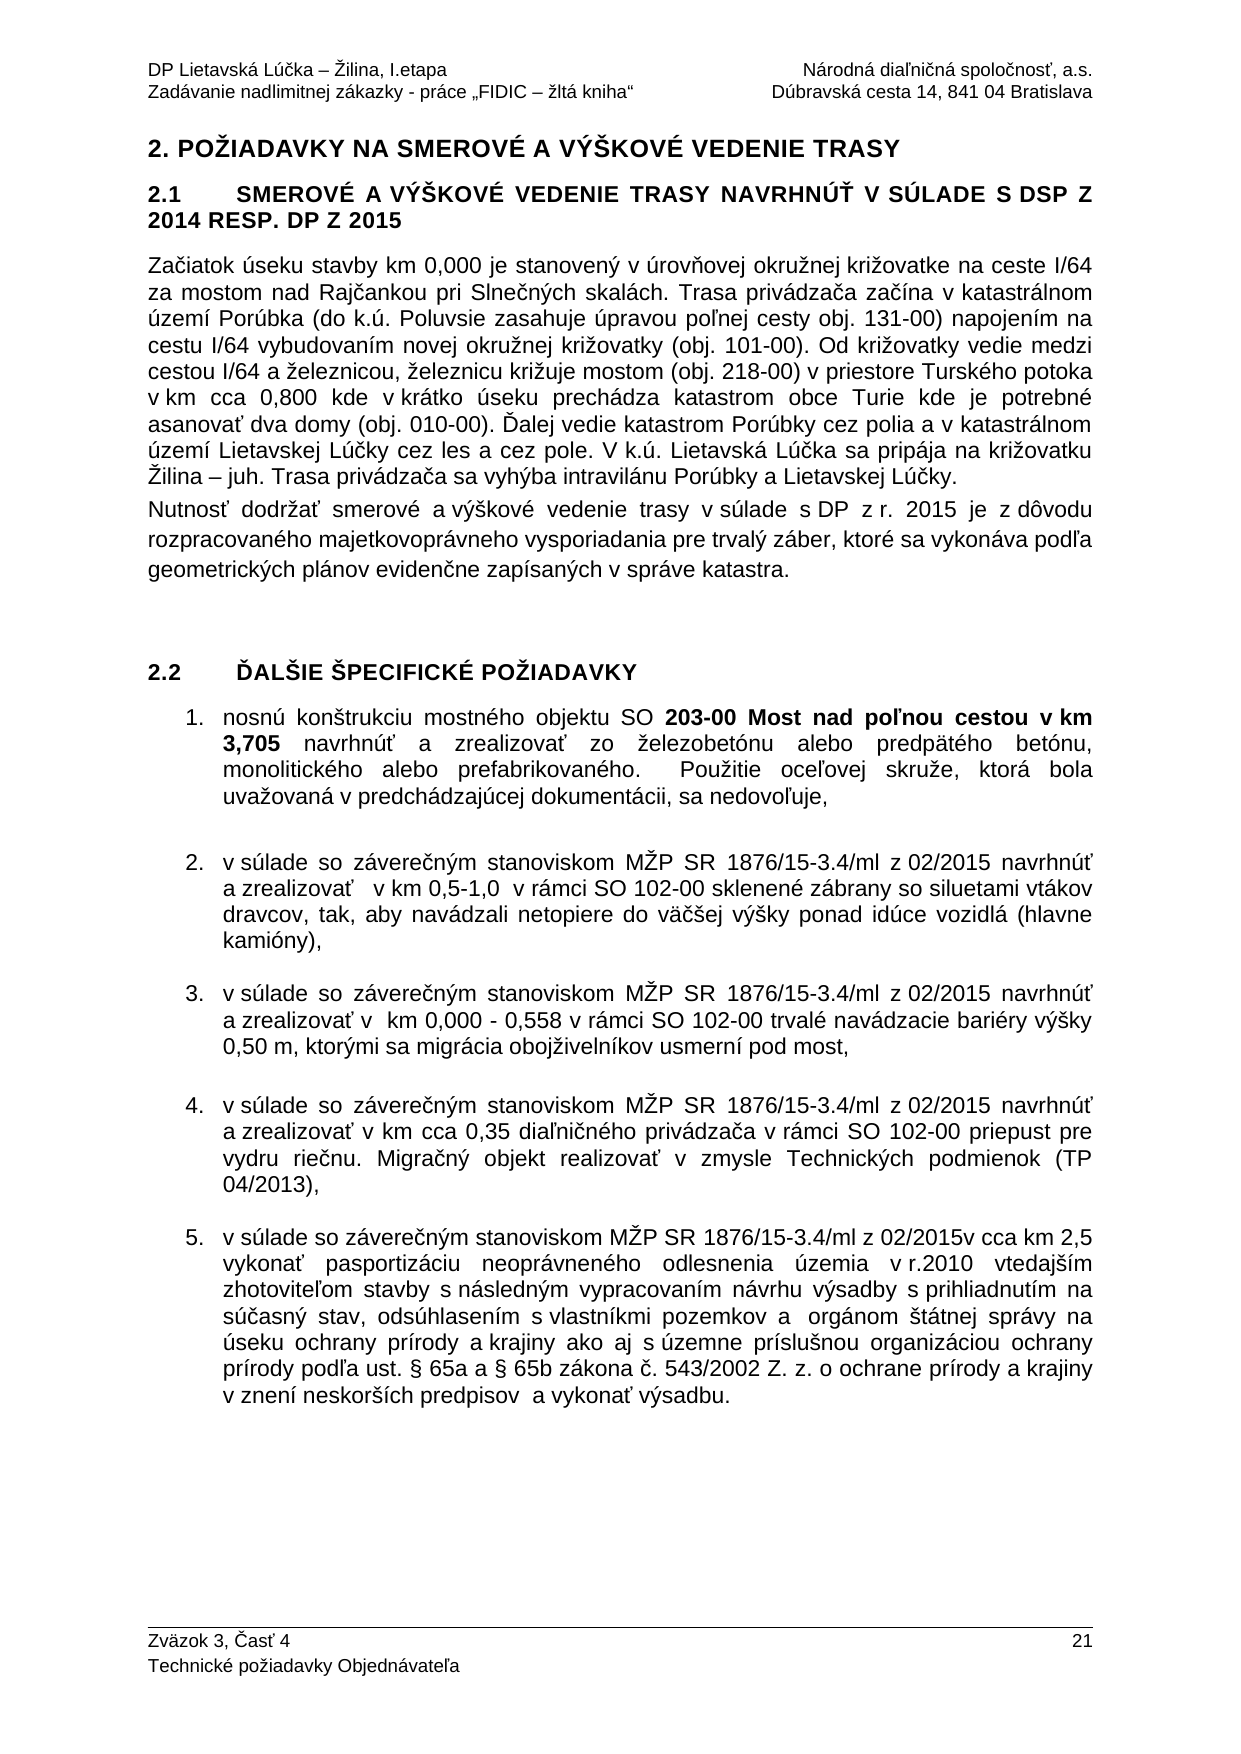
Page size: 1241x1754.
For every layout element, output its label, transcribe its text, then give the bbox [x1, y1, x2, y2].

subtitle Požiadavky na Smerové a výškové vedenie Trasy [148, 133, 1093, 162]
list v súlade so záverečným stanoviskom MŽP SR 1876/15-3.4/ml z 02/2015 navrhnúť a zrealizovať v km 0,5-1,0 v rámci SO 102-00 sklenené zábrany so siluetami vtákov dravcov, tak, aby navádzali netopiere do väčšej výšky ponad idúce vozidlá (hlavne kamióny), [185, 848, 1093, 954]
list v súlade so záverečným stanoviskom MŽP SR 1876/15-3.4/ml z 02/2015 navrhnúť a zrealizovať v km 0,000 - 0,558 v rámci SO 102-00 trvalé navádzacie bariéry výšky 0,50 m, ktorými sa migrácia obojživelníkov usmerní pod most, [185, 980, 1093, 1059]
subtitle Smerové a výškové vedenie trasy navrhnúť v súlade s DSP z 2014 resp. DP z 2015 [148, 181, 1093, 234]
list nosnú konštrukciu mostného objektu SO 203-00 Most nad poľnou cestou v km 3,705 navrhnúť a zrealizovať zo železobetónu alebo predpätého betónu, monolitického alebo prefabrikovaného. Použitie oceľovej skruže, ktorá bola uvažovaná v predchádzajúcej dokumentácii, sa nedovoľuje, [185, 703, 1093, 809]
list v súlade so záverečným stanoviskom MŽP SR 1876/15-3.4/ml z 02/2015 navrhnúť a zrealizovať v km cca 0,35 diaľničného privádzača v rámci SO 102-00 priepust pre vydru riečnu. Migračný objekt realizovať v zmysle Technických podmienok (TP 04/2013), [185, 1092, 1093, 1197]
text Začiatok úseku stavby km 0,000 je stanovený v úrovňovej okružnej križovatke na ceste I/64 za mostom nad Rajčankou pri Slnečných skalách. Trasa privádzača začína v katastrálnom území Porúbka (do k.ú. Poluvsie zasahuje úpravou poľnej cesty obj. 131-00) napojením na cestu I/64 vybudovaním novej okružnej križovatky (obj. 101-00). Od križovatky vedie medzi cestou I/64 a železnicou, železnicu križuje mostom (obj. 218-00) v priestore Turského potoka v km cca 0,800 kde v krátko úseku prechádza katastrom obce Turie kde je potrebné asanovať dva domy (obj. 010-00). Ďalej vedie katastrom Porúbky cez polia a v katastrálnom území Lietavskej Lúčky cez les a cez pole. V k.ú. Lietavská Lúčka sa pripája na križovatku Žilina – juh. Trasa privádzača sa vyhýba intravilánu Porúbky a Lietavskej Lúčky. [148, 252, 1093, 490]
text Nutnosť dodržať smerové a výškové vedenie trasy v súlade s DP z r. 2015 je z dôvodu rozpracovaného majetkovoprávneho vysporiadania pre trvalý záber, ktoré sa vykonáva podľa geometrických plánov evidenčne zapísaných v správe katastra. [148, 496, 1093, 583]
list v súlade so záverečným stanoviskom MŽP SR 1876/15-3.4/ml z 02/2015v cca km 2,5 vykonať pasportizáciu neoprávneného odlesnenia územia v r.2010 vtedajším zhotoviteľom stavby s následným vypracovaním návrhu výsadby s prihliadnutím na súčasný stav, odsúhlasením s vlastníkmi pozemkov a orgánom štátnej správy na úseku ochrany prírody a krajiny ako aj s územne príslušnou organizáciou ochrany prírody podľa ust. § 65a a § 65b zákona č. 543/2002 Z. z. o ochrane prírody a krajiny v znení neskorších predpisov a vykonať výsadbu. [185, 1224, 1093, 1408]
subtitle Ďalšie špecifické požiadavky [148, 658, 1093, 685]
